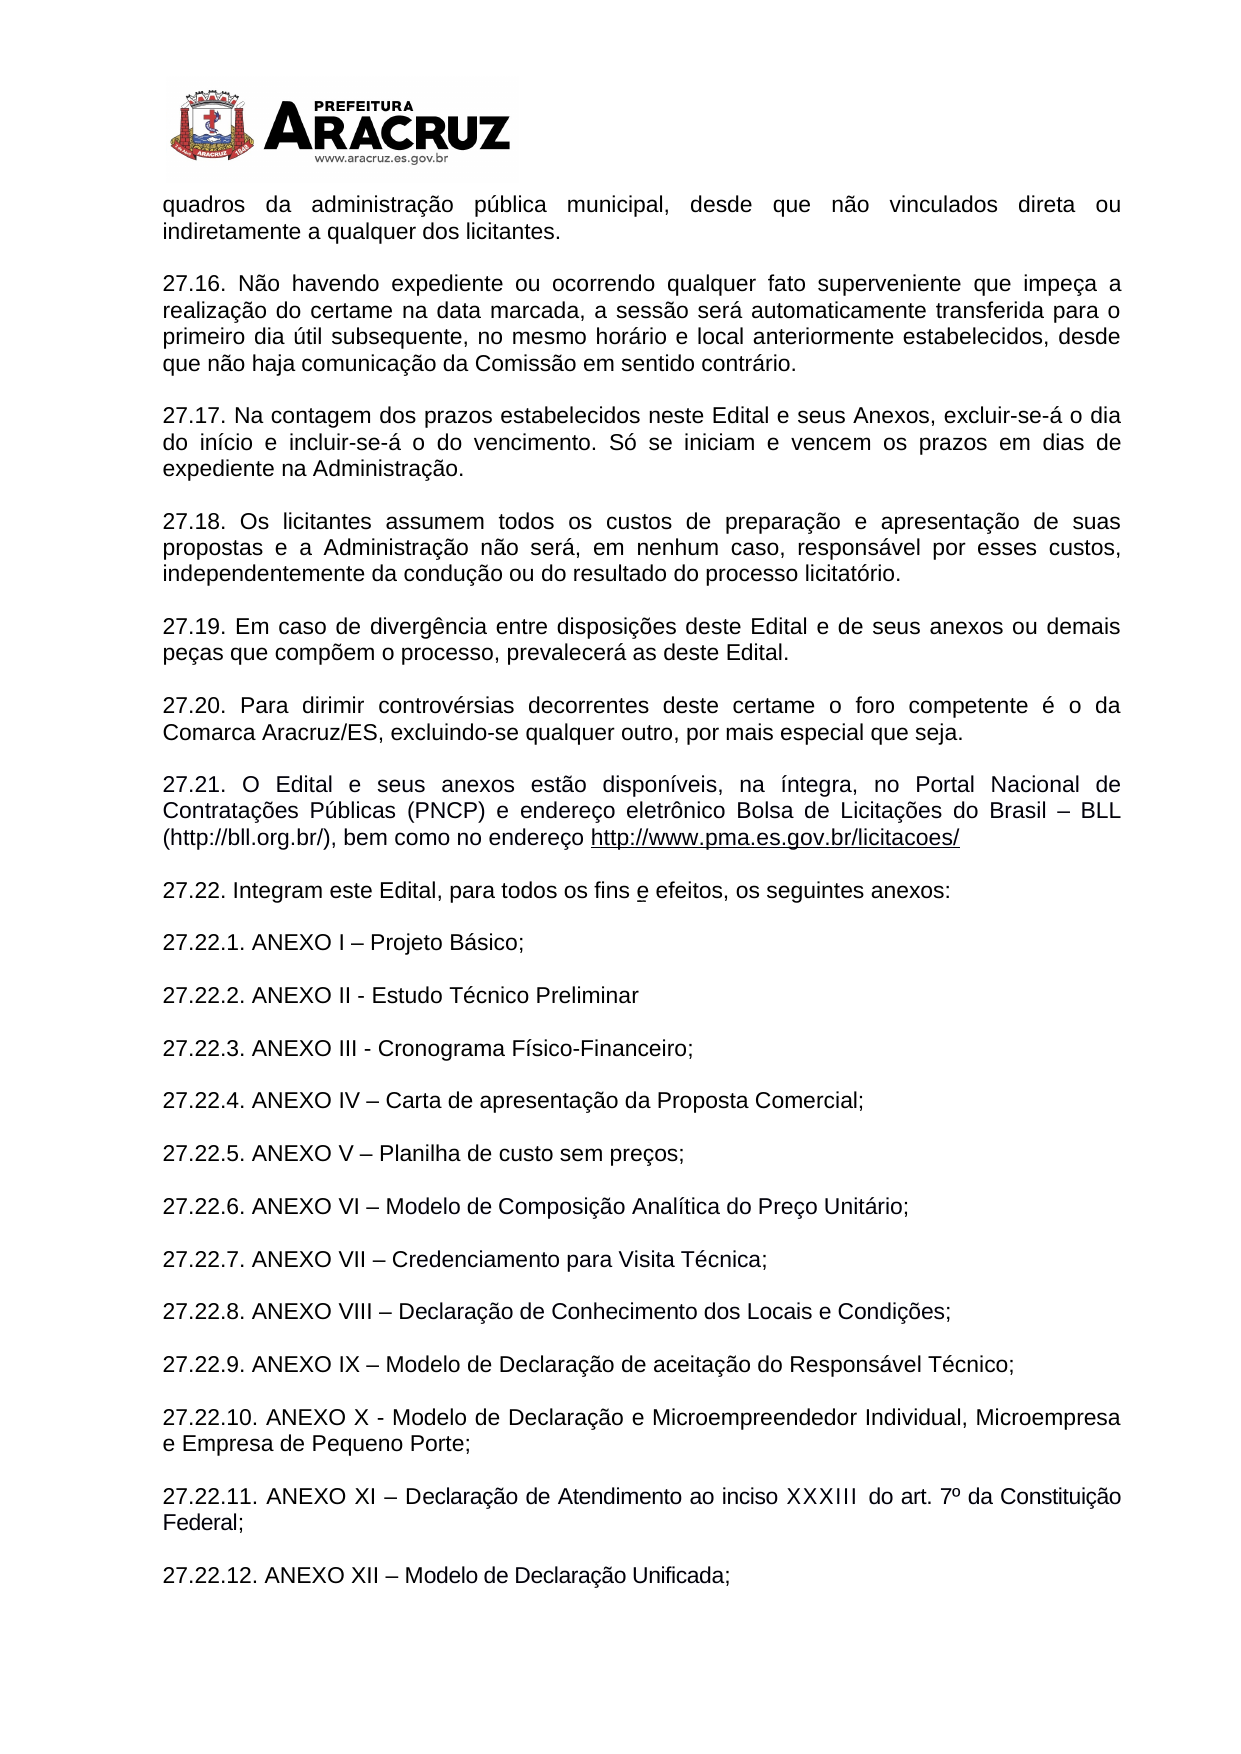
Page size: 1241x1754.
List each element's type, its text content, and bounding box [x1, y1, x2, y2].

picture [166, 76, 519, 183]
text 27.22.4. ANEXO IV – Carta de apresentação da Proposta Comercial; [162, 1087, 1122, 1114]
text 27.22.7. ANEXO VII – Credenciamento para Visita Técnica; [162, 1246, 1122, 1272]
text 27.22.6. ANEXO VI – Modelo de Composição Analítica do Preço Unitário; [162, 1193, 1122, 1219]
text 27.17. Na contagem dos prazos estabelecidos neste Edital e seus Anexos, excluir-se-á o dia do início e incluir-se-á o do vencimento. Só se iniciam e vencem os prazos em dias de expediente na Administração. [162, 402, 1122, 481]
text 27.16. Não havendo expediente ou ocorrendo qualquer fato superveniente que impeça a realização do certame na data marcada, a sessão será automaticamente transferida para o primeiro dia útil subsequente, no mesmo horário e local anteriormente estabelecidos, desde que não haja comunicação da Comissão em sentido contrário. [162, 270, 1122, 376]
text 27.22.3. ANEXO III - Cronograma Físico-Financeiro; [162, 1035, 1122, 1061]
subtitle 27.22. Integram este Edital, para todos os fins e efeitos, os seguintes anexos: [162, 877, 1122, 903]
text 27.21. O Edital e seus anexos estão disponíveis, na íntegra, no Portal Nacional de Contratações Públicas (PNCP) e endereço eletrônico Bolsa de Licitações do Brasil – BLL (http://bll.org.br/), bem como no endereço http://www.pma.es.gov.br/licitacoes/ [162, 771, 1122, 850]
text 27.22.1. ANEXO I – Projeto Básico; [162, 929, 1122, 956]
text 27.22.8. ANEXO VIII – Declaração de Conhecimento dos Locais e Condições; [162, 1298, 1122, 1324]
text 27.22.12. ANEXO XII – Modelo de Declaração Unificada; [162, 1562, 1122, 1588]
text 27.22.10. ANEXO X - Modelo de Declaração e Microempreendedor Individual, Microempresa e Empresa de Pequeno Porte; [162, 1404, 1122, 1456]
text 27.22.11. ANEXO XI – Declaração de Atendimento ao inciso XXXIII do art. 7º da Constituição Federal; [162, 1483, 1122, 1535]
text 27.22.9. ANEXO IX – Modelo de Declaração de aceitação do Responsável Técnico; [162, 1351, 1122, 1377]
text 27.20. Para dirimir controvérsias decorrentes deste certame o foro competente é o da Comarca Aracruz/ES, excluindo-se qualquer outro, por mais especial que seja. [162, 692, 1122, 745]
text 27.19. Em caso de divergência entre disposições deste Edital e de seus anexos ou demais peças que compõem o processo, prevalecerá as deste Edital. [162, 613, 1122, 666]
text 27.22.2. ANEXO II - Estudo Técnico Preliminar [162, 982, 1122, 1008]
text 27.18. Os licitantes assumem todos os custos de preparação e apresentação de suas propostas e a Administração não será, em nenhum caso, responsável por esses custos, independentemente da condução ou do resultado do processo licitatório. [162, 508, 1122, 587]
text 27.22.5. ANEXO V – Planilha de custo sem preços; [162, 1140, 1122, 1166]
